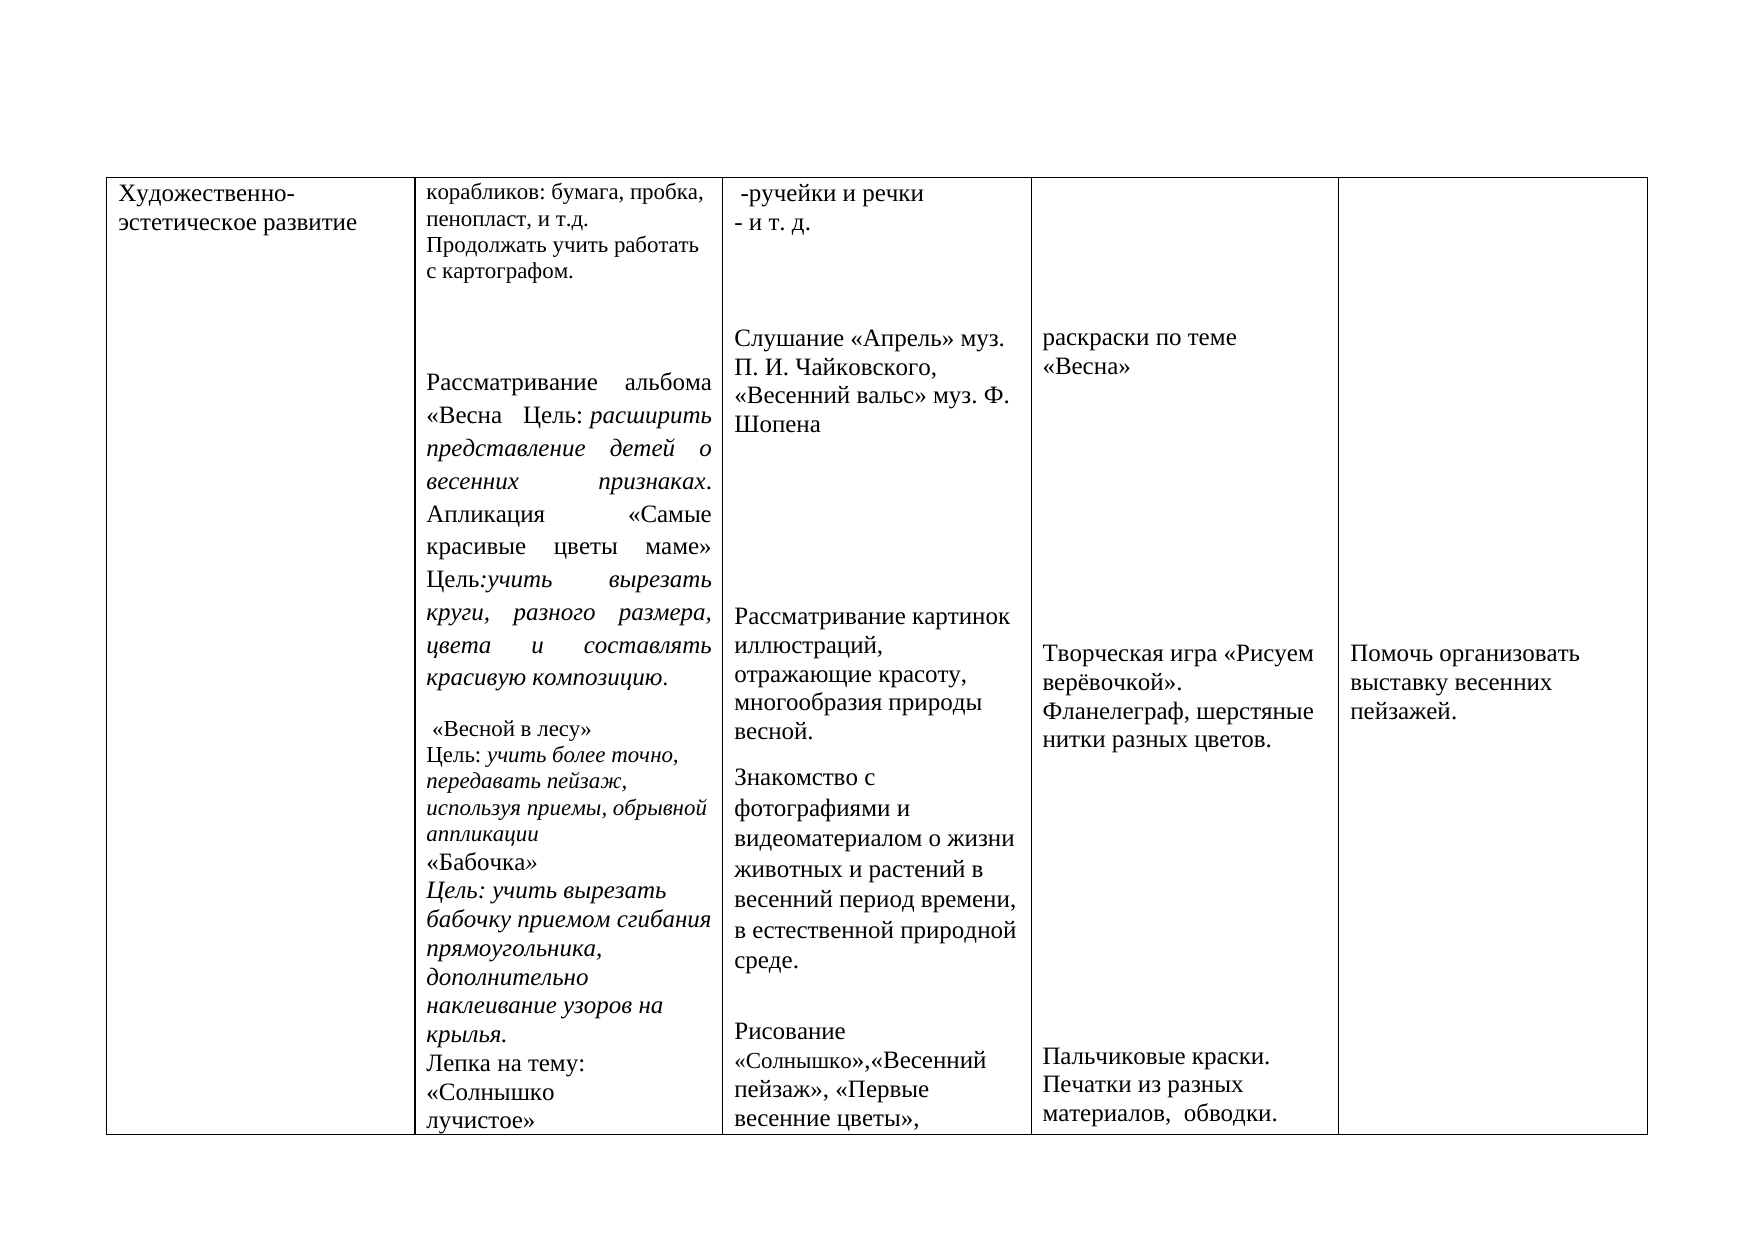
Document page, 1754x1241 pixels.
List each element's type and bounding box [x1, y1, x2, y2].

table_cell [107, 178, 414, 1134]
table_cell [723, 178, 1031, 1134]
table_cell [416, 178, 722, 1134]
table_cell [1032, 178, 1338, 1134]
table_cell [1339, 178, 1647, 1134]
